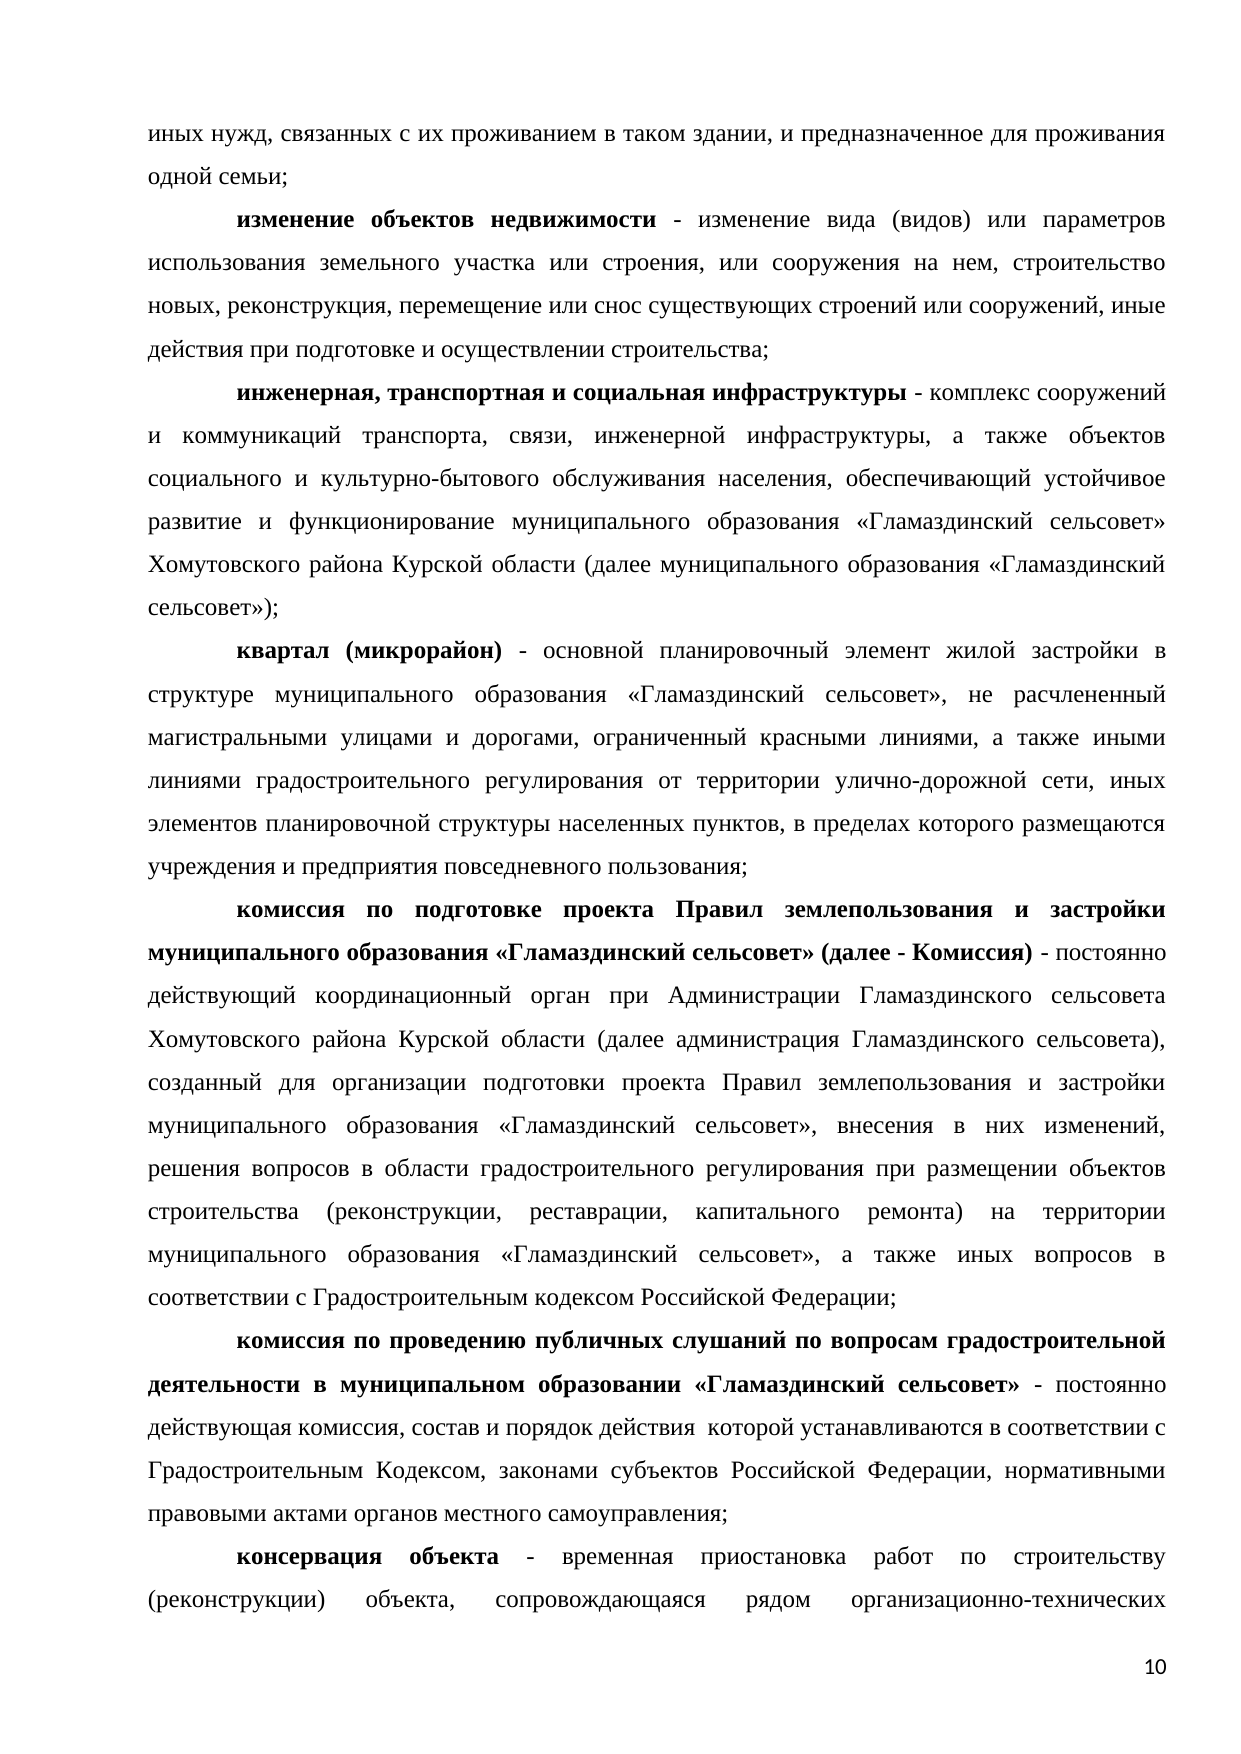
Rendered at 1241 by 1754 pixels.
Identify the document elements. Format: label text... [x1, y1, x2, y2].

text инженерная, транспортная и социальная инфраструктуры - комплекс сооружений и коммуникаций транспорта, связи, инженерной инфраструктуры, а также объектов социального и культурно-бытового обслуживания населения, обеспечивающий устойчивое развитие и функционирование муниципального образования «Гламаздинский сельсовет» Хомутовского района Курской области (далее муниципального образования «Гламаздинский сельсовет»); [148, 377, 1167, 621]
text изменение объектов недвижимости - изменение вида (видов) или параметров использования земельного участка или строения, или сооружения на нем, строительство новых, реконструкция, перемещение или снос существующих строений или сооружений, иные действия при подготовке и осуществлении строительства; [148, 204, 1167, 362]
text квартал (микрорайон) - основной планировочный элемент жилой застройки в структуре муниципального образования «Гламаздинский сельсовет», не расчлененный магистральными улицами и дорогами, ограниченный красными линиями, а также иными линиями градостроительного регулирования от территории улично-дорожной сети, иных элементов планировочной структуры населенных пунктов, в пределах которого размещаются учреждения и предприятия повседневного пользования; [148, 636, 1167, 880]
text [148, 1541, 1167, 1613]
text комиссия по проведению публичных слушаний по вопросам градостроительной деятельности в муниципальном образовании «Гламаздинский сельсовет» - постоянно действующая комиссия, состав и порядок действия которой устанавливаются в соответствии с Градостроительным Кодексом, законами субъектов Российской Федерации, нормативными правовыми актами органов местного самоуправления; [148, 1326, 1167, 1527]
text комиссия по подготовке проекта Правил землепользования и застройки муниципального образования «Гламаздинский сельсовет» (далее - Комиссия) - постоянно действующий координационный орган при Администрации Гламаздинского сельсовета Хомутовского района Курской области (далее администрация Гламаздинского сельсовета), созданный для организации подготовки проекта Правил землепользования и застройки муниципального образования «Гламаздинский сельсовет», внесения в них изменений, решения вопросов в области градостроительного регулирования при размещении объектов строительства (реконструкции, реставрации, капитального ремонта) на территории муниципального образования «Гламаздинский сельсовет», а также иных вопросов в соответствии с Градостроительным кодексом Российской Федерации; [148, 894, 1167, 1311]
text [148, 118, 1167, 190]
